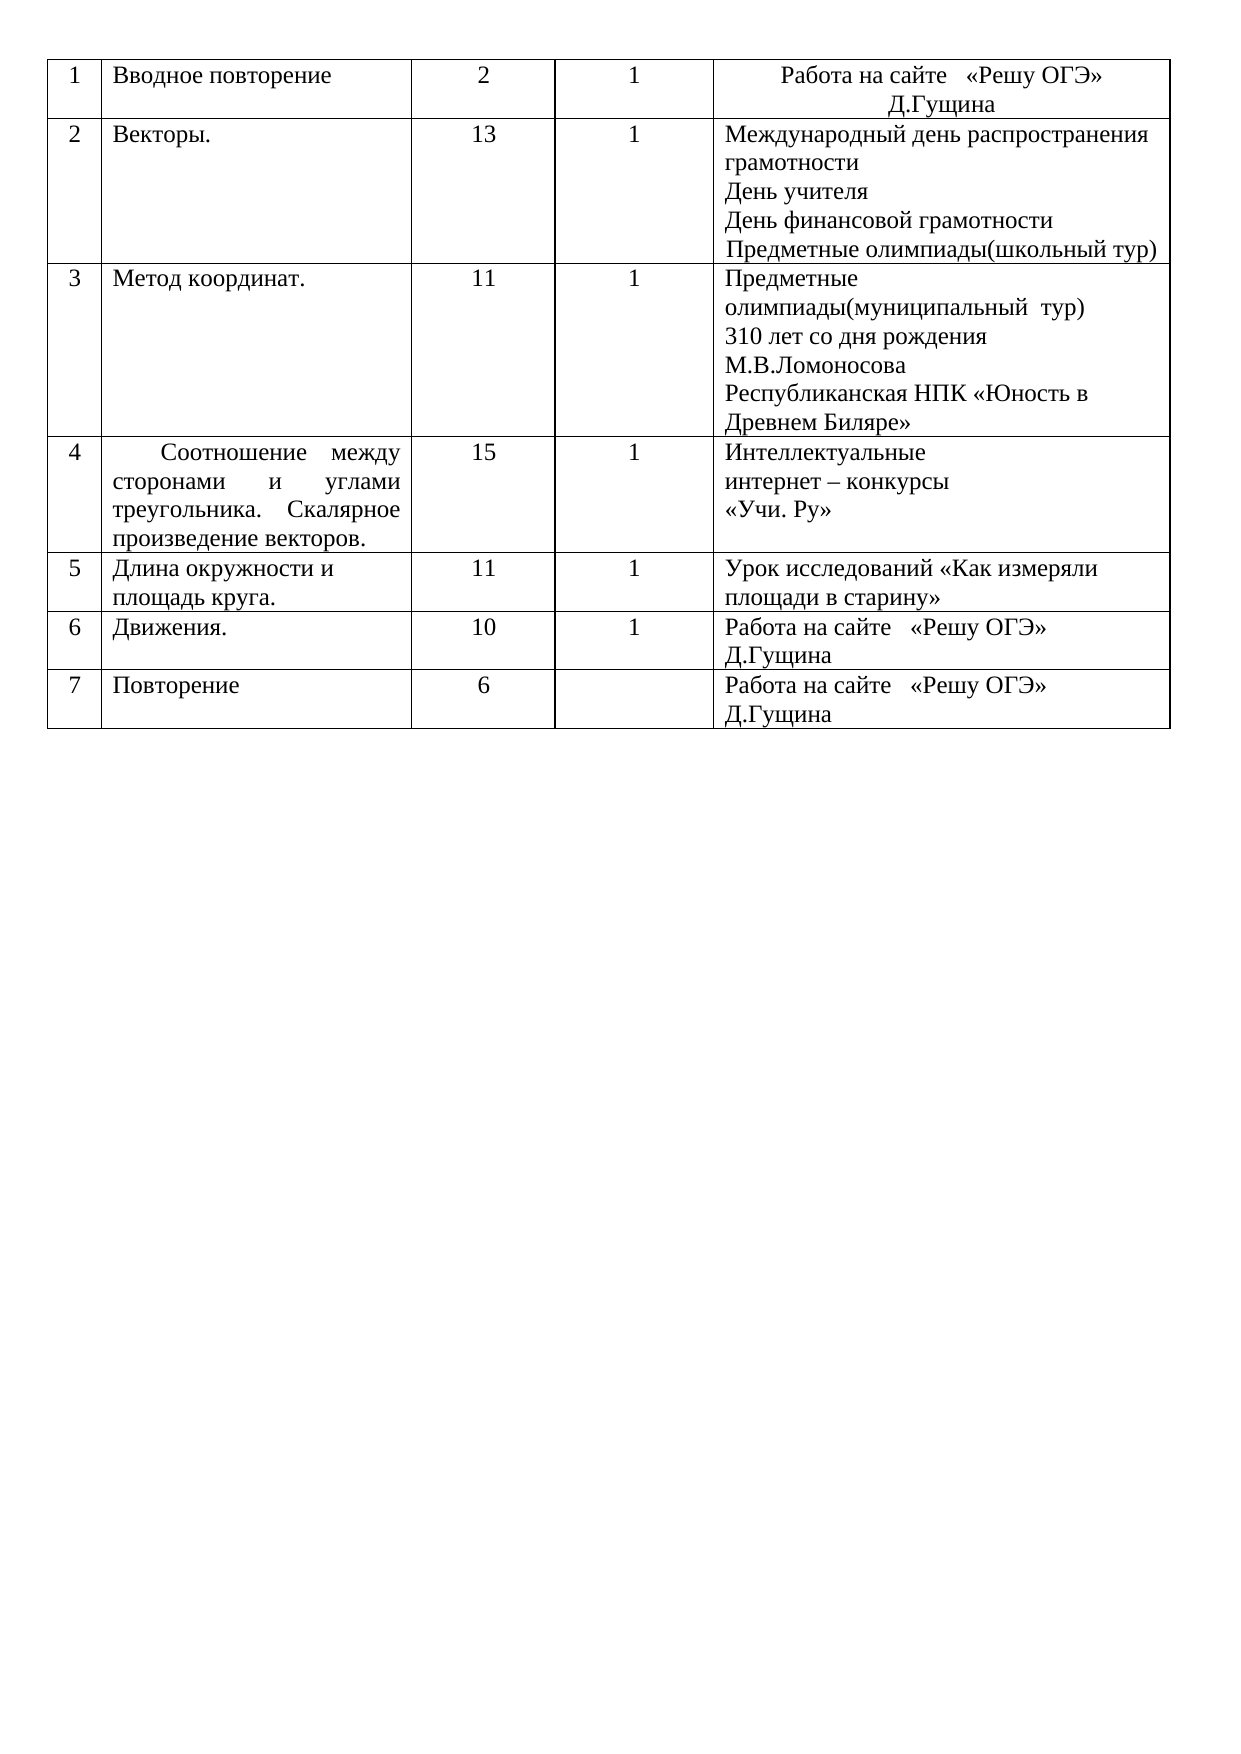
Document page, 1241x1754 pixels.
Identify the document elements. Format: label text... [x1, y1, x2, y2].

table_cell Повторение [102, 670, 411, 728]
table_cell 10 [412, 612, 554, 669]
table_cell 15 [412, 437, 554, 552]
table_cell 1 [556, 119, 713, 262]
table_cell Вводное повторение [102, 60, 411, 118]
table_cell 3 [48, 264, 101, 436]
table_cell Длина окружности и площадь круга. [102, 553, 411, 611]
table_cell Соотношение между сторонами и углами треугольника. Скалярное произведение векторов. [102, 437, 411, 552]
table_cell Работа на сайте «Решу ОГЭ» Д.Гущина [714, 670, 1169, 728]
table_cell 1 [556, 553, 713, 611]
table_cell Работа на сайте «Решу ОГЭ» Д.Гущина [714, 60, 1169, 118]
table_cell 1 [48, 60, 101, 118]
table_cell 2 [48, 119, 101, 262]
table_cell 5 [48, 553, 101, 611]
table_cell Международный день распространения грамотности День учителя День финансовой грамотности Предметные олимпиады(школьный тур) [714, 119, 1169, 262]
table_cell 4 [48, 437, 101, 552]
table_cell Движения. [102, 612, 411, 669]
table_cell 11 [412, 264, 554, 436]
table_cell 13 [412, 119, 554, 262]
table_cell [556, 670, 713, 728]
table_cell 11 [412, 553, 554, 611]
table_cell 1 [556, 437, 713, 552]
table_cell 6 [412, 670, 554, 728]
table_cell 2 [412, 60, 554, 118]
table_cell 1 [556, 612, 713, 669]
table_cell Работа на сайте «Решу ОГЭ» Д.Гущина [714, 612, 1169, 669]
table_cell 1 [556, 60, 713, 118]
table_cell 1 [556, 264, 713, 436]
table_cell Метод координат. [102, 264, 411, 436]
table_cell 7 [48, 670, 101, 728]
table_cell Интеллектуальные интернет – конкурсы «Учи. Ру» [714, 437, 1169, 552]
table_cell Векторы. [102, 119, 411, 262]
table_cell 6 [48, 612, 101, 669]
table_cell Урок исследований «Как измеряли площади в старину» [714, 553, 1169, 611]
table_cell Предметные олимпиады(муниципальный тур) 310 лет со дня рождения М.В.Ломоносова Республиканская НПК «Юность в Древнем Биляре» [714, 264, 1169, 436]
